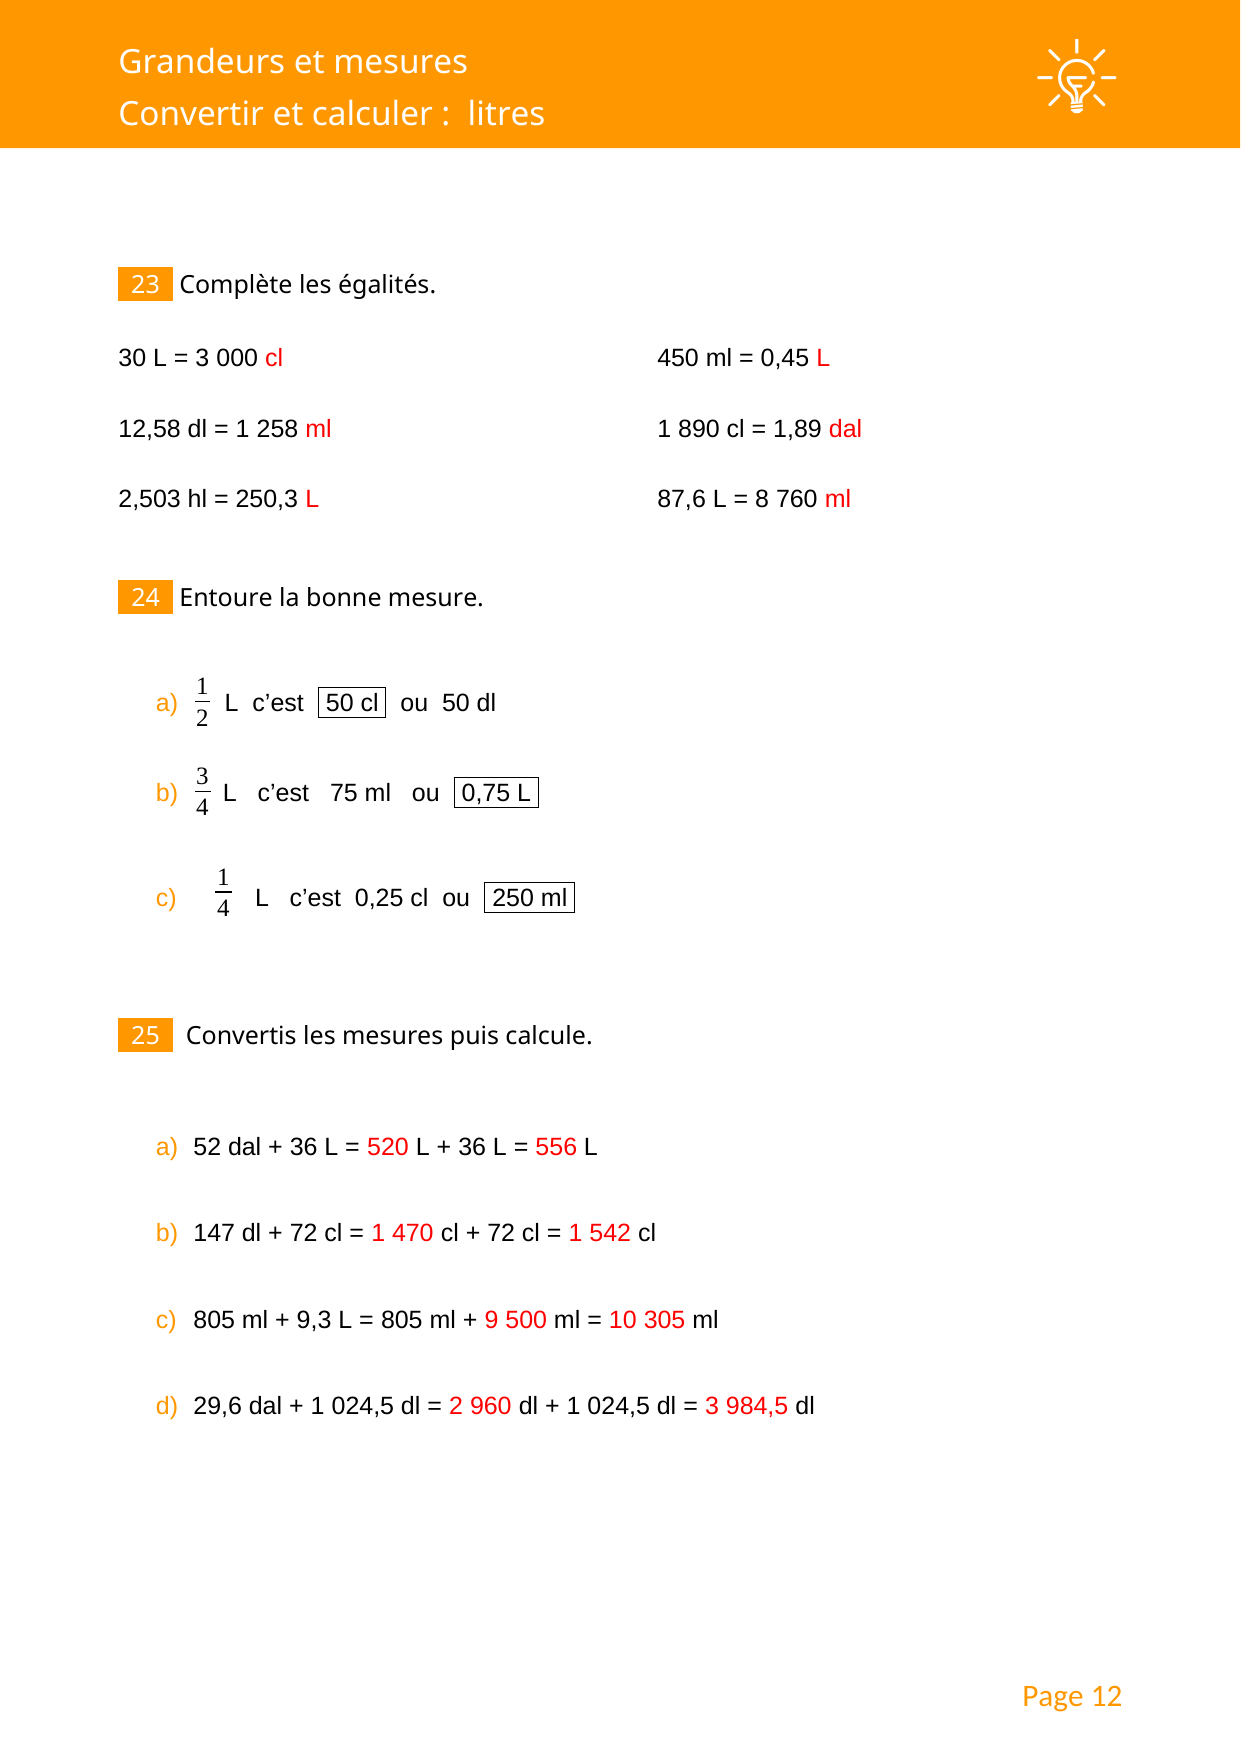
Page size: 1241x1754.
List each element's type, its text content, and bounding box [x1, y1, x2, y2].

text 30 L = 3 000 cl [118, 343, 583, 372]
picture [1034, 39, 1123, 116]
text 2,503 hl = 250,3 L [118, 484, 583, 513]
list L c’est 50 cl ou 50 dl [156, 673, 1122, 732]
list L c’est 75 ml ou 0,75 L. [156, 763, 1122, 822]
text 450 ml = 0,45 L [657, 343, 1122, 372]
text 23 Complète les égalités. [173, 267, 1122, 301]
list L c’est 0,25 cl ou 250 ml. [156, 865, 1122, 924]
list 805 ml + 9,3 L = 805 ml + 9 500 ml = 10 305 ml [156, 1305, 1122, 1333]
list 147 dl + 72 cl = 1 470 cl + 72 cl = 1 542 cl [156, 1218, 1122, 1247]
list 52 dal + 36 L = 520 L + 36 L = 556 L [156, 1132, 1122, 1161]
text 1 890 cl = 1,89 dal [657, 414, 1122, 442]
list 29,6 dal + 1 024,5 dl = 2 960 dl + 1 024,5 dl = 3 984,5 dl [156, 1391, 1122, 1420]
text 25 Convertis les mesures puis calcule. [173, 1018, 1122, 1052]
text 24 Entoure la bonne mesure. [173, 580, 1122, 614]
text 12,58 dl = 1 258 ml [118, 414, 583, 442]
text 87,6 L = 8 760 ml [657, 484, 1122, 513]
